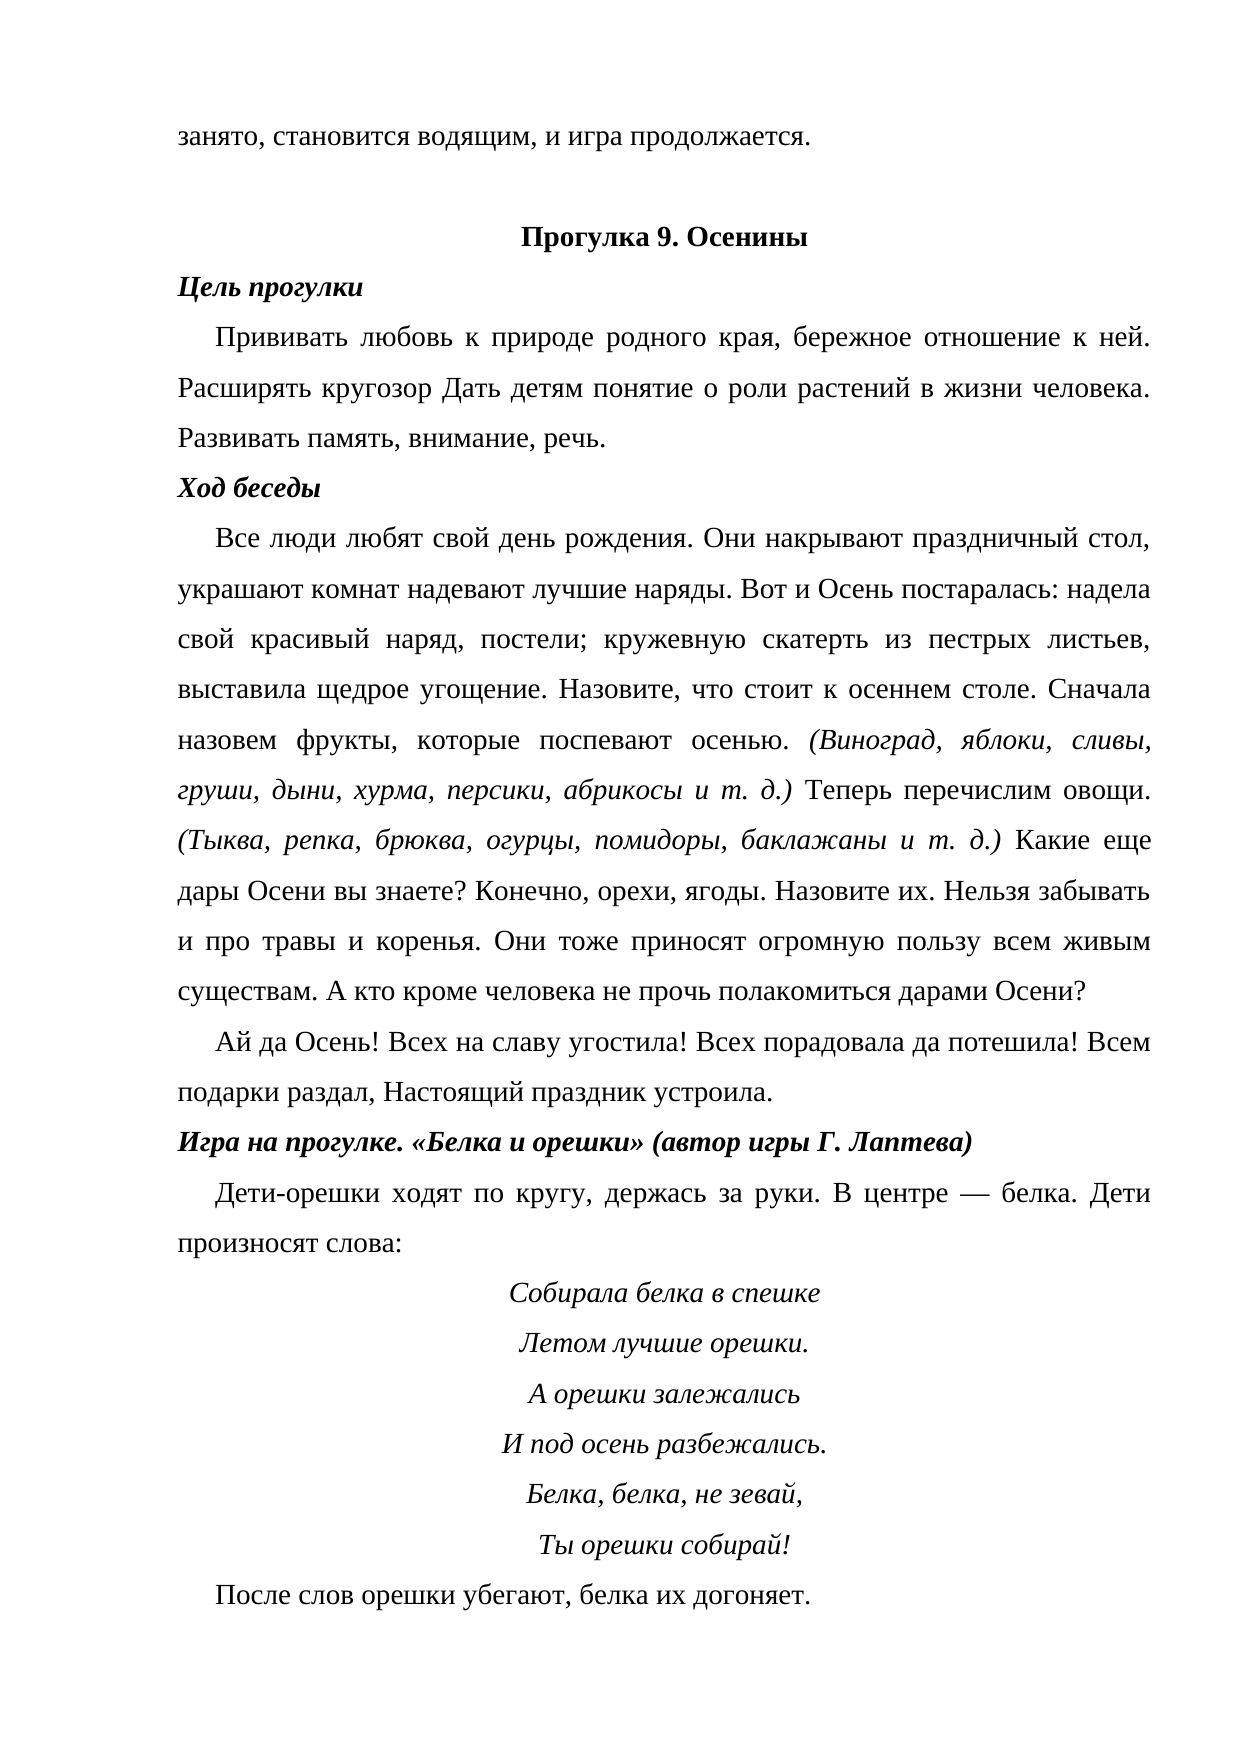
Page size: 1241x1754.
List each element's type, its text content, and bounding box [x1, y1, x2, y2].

text Летом лучшие орешки. [177, 1326, 1152, 1359]
text А орешки залежались [177, 1376, 1152, 1409]
text Цель прогулки [177, 269, 1152, 303]
text И под осень разбежались. [177, 1426, 1152, 1460]
text Прогулка 9. Осенины [177, 219, 1152, 252]
text Ай да Осень! Всех на славу угостила! Всех порадовала да потешила! Всем подарки раздал, Настоящий праздник устроила. [177, 1024, 1152, 1108]
text Собирала белка в спешке [177, 1275, 1152, 1309]
text Белка, белка, не зевай, [177, 1477, 1152, 1510]
text Все люди любят свой день рождения. Они накрывают праздничный стол, украшают комнат надевают лучшие наряды. Вот и Осень постаралась: надела свой красивый наряд, постели; кружевную скатерть из пестрых листьев, выставила щедрое угощение. Назовите, что стоит к осеннем столе. Сначала назовем фрукты, которые поспевают осенью. (Виноград, яблоки, сливы, груши, дыни, хурма, персики, абрикосы и т. д.) Теперь перечислим овощи. (Тыква, репка, брюква, огурцы, помидоры, баклажаны и т. д.) Какие еще дары Осени вы знаете? Конечно, орехи, ягоды. Назовите их. Нельзя забывать и про травы и коренья. Они тоже приносят огромную пользу всем живым существам. А кто кроме человека не прочь полакомиться дарами Осени? [177, 521, 1152, 1007]
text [177, 118, 1152, 152]
text Ход беседы [177, 470, 1152, 504]
text После слов орешки убегают, белка их догоняет. [177, 1577, 1152, 1611]
text Дети-орешки ходят по кругу, держась за руки. В центре — белка. Дети произносят слова: [177, 1175, 1152, 1258]
text Ты орешки собирай! [177, 1527, 1152, 1560]
text Прививать любовь к природе родного края, бережное отношение к ней. Расширять кругозор Дать детям понятие о роли растений в жизни человека. Развивать память, внимание, речь. [177, 319, 1152, 453]
text Игра на прогулке. «Белка и орешки» (автор игры Г. Лаптева) [177, 1124, 1152, 1158]
